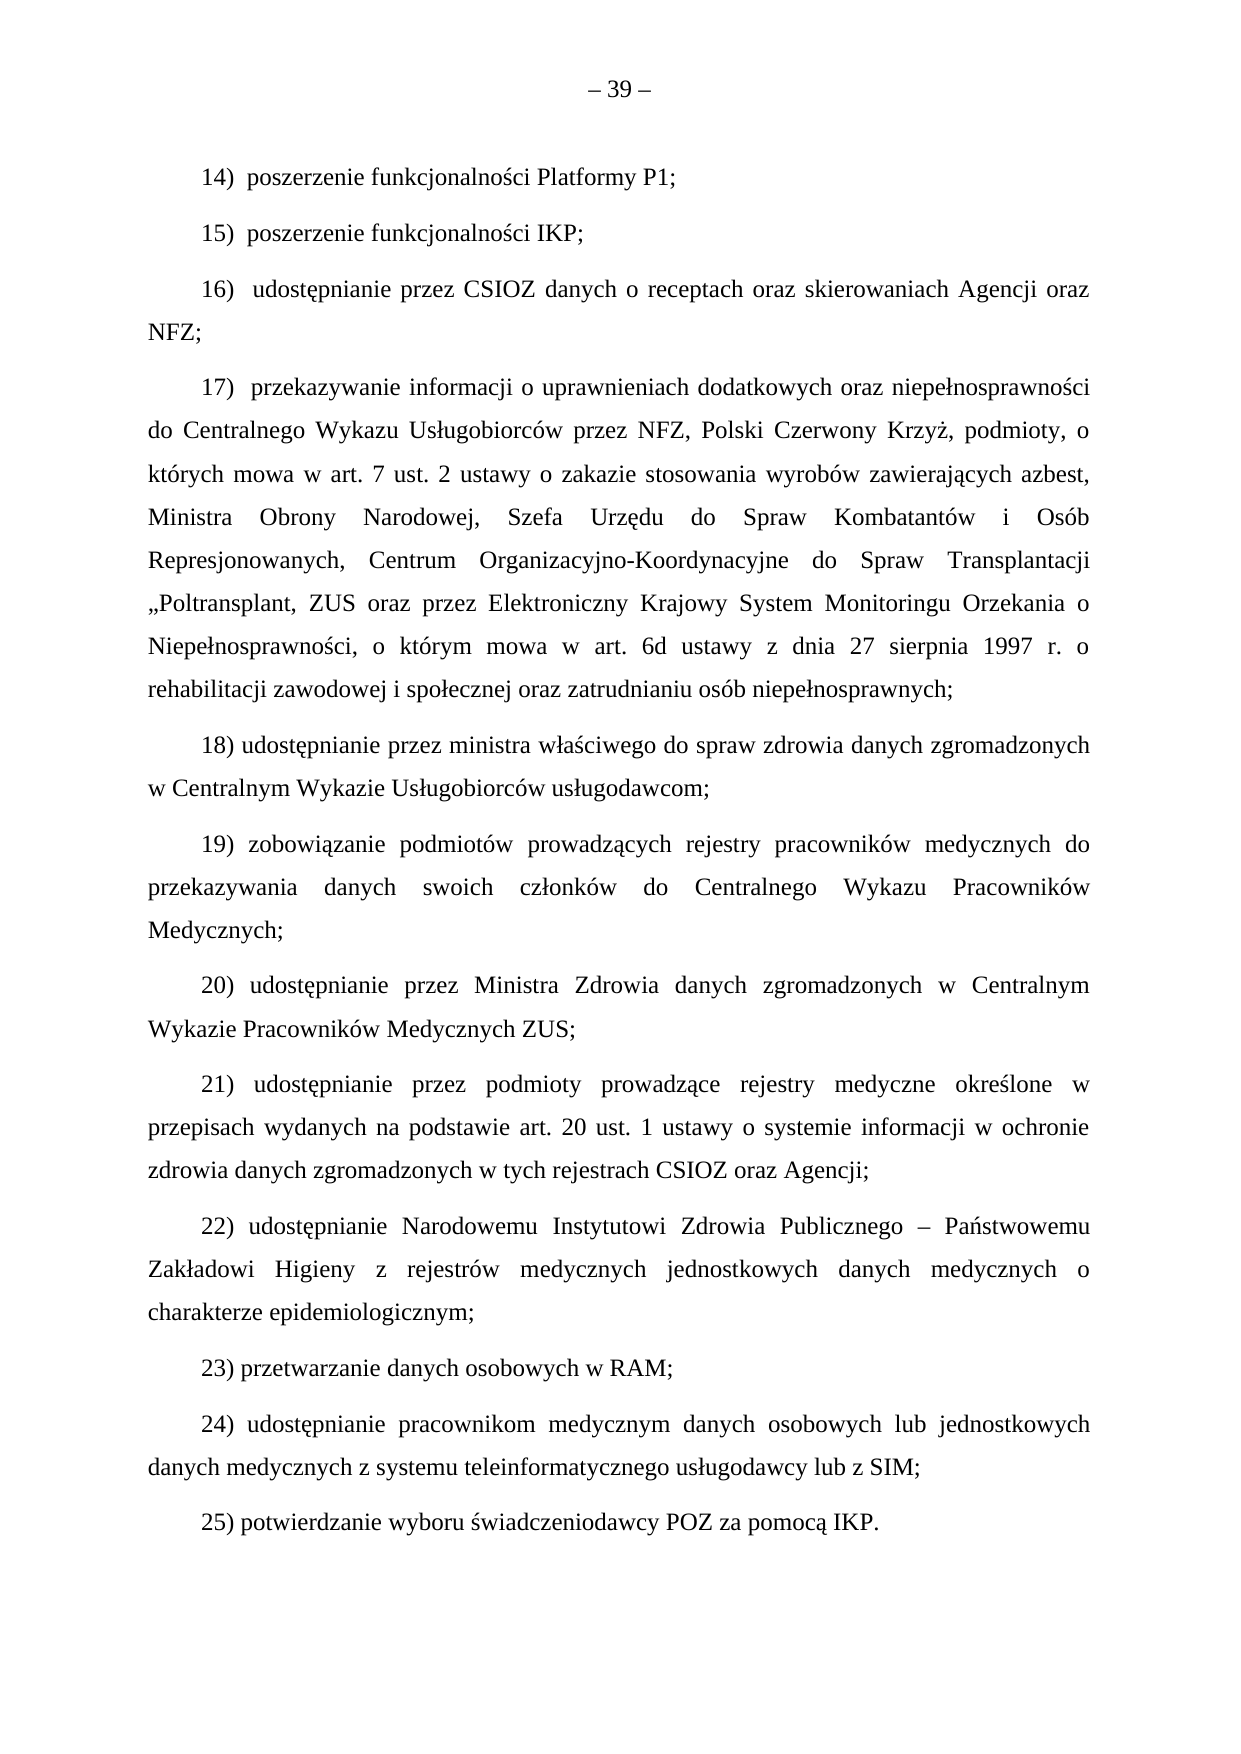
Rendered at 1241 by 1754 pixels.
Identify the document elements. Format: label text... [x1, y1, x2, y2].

text 18) udostępnianie przez ministra właściwego do spraw zdrowia danych zgromadzonych w Centralnym Wykazie Usługobiorców usługodawcom; [148, 730, 1091, 802]
text 19) zobowiązanie podmiotów prowadzących rejestry pracowników medycznych do przekazywania danych swoich członków do Centralnego Wykazu Pracowników Medycznych; [148, 829, 1091, 944]
text 14) poszerzenie funkcjonalności Platformy P1; [148, 162, 1091, 191]
text 17) przekazywanie informacji o uprawnieniach dodatkowych oraz niepełnosprawności do Centralnego Wykazu Usługobiorców przez NFZ, Polski Czerwony Krzyż, podmioty, o których mowa w art. 7 ust. 2 ustawy o zakazie stosowania wyrobów zawierających azbest, Ministra Obrony Narodowej, Szefa Urzędu do Spraw Kombatantów i Osób Represjonowanych, Centrum Organizacyjno-Koordynacyjne do Spraw Transplantacji „Poltransplant, ZUS oraz przez Elektroniczny Krajowy System Monitoringu Orzekania o Niepełnosprawności, o którym mowa w art. 6d ustawy z dnia 27 sierpnia 1997 r. o rehabilitacji zawodowej i społecznej oraz zatrudnianiu osób niepełnosprawnych; [148, 372, 1091, 703]
text 25) potwierdzanie wyboru świadczeniodawcy POZ za pomocą IKP. [148, 1507, 1091, 1536]
text 22) udostępnianie Narodowemu Instytutowi Zdrowia Publicznego – Państwowemu Zakładowi Higieny z rejestrów medycznych jednostkowych danych medycznych o charakterze epidemiologicznym; [148, 1211, 1091, 1326]
text 15) poszerzenie funkcjonalności IKP; [148, 218, 1091, 247]
text 23) przetwarzanie danych osobowych w RAM; [148, 1353, 1091, 1382]
text 21) udostępnianie przez podmioty prowadzące rejestry medyczne określone w przepisach wydanych na podstawie art. 20 ust. 1 ustawy o systemie informacji w ochronie zdrowia danych zgromadzonych w tych rejestrach CSIOZ oraz Agencji; [148, 1069, 1091, 1184]
text 24) udostępnianie pracownikom medycznym danych osobowych lub jednostkowych danych medycznych z systemu teleinformatycznego usługodawcy lub z SIM; [148, 1409, 1091, 1481]
text 20) udostępnianie przez Ministra Zdrowia danych zgromadzonych w Centralnym Wykazie Pracowników Medycznych ZUS; [148, 971, 1091, 1042]
text 16) udostępnianie przez CSIOZ danych o receptach oraz skierowaniach Agencji oraz NFZ; [148, 274, 1091, 346]
